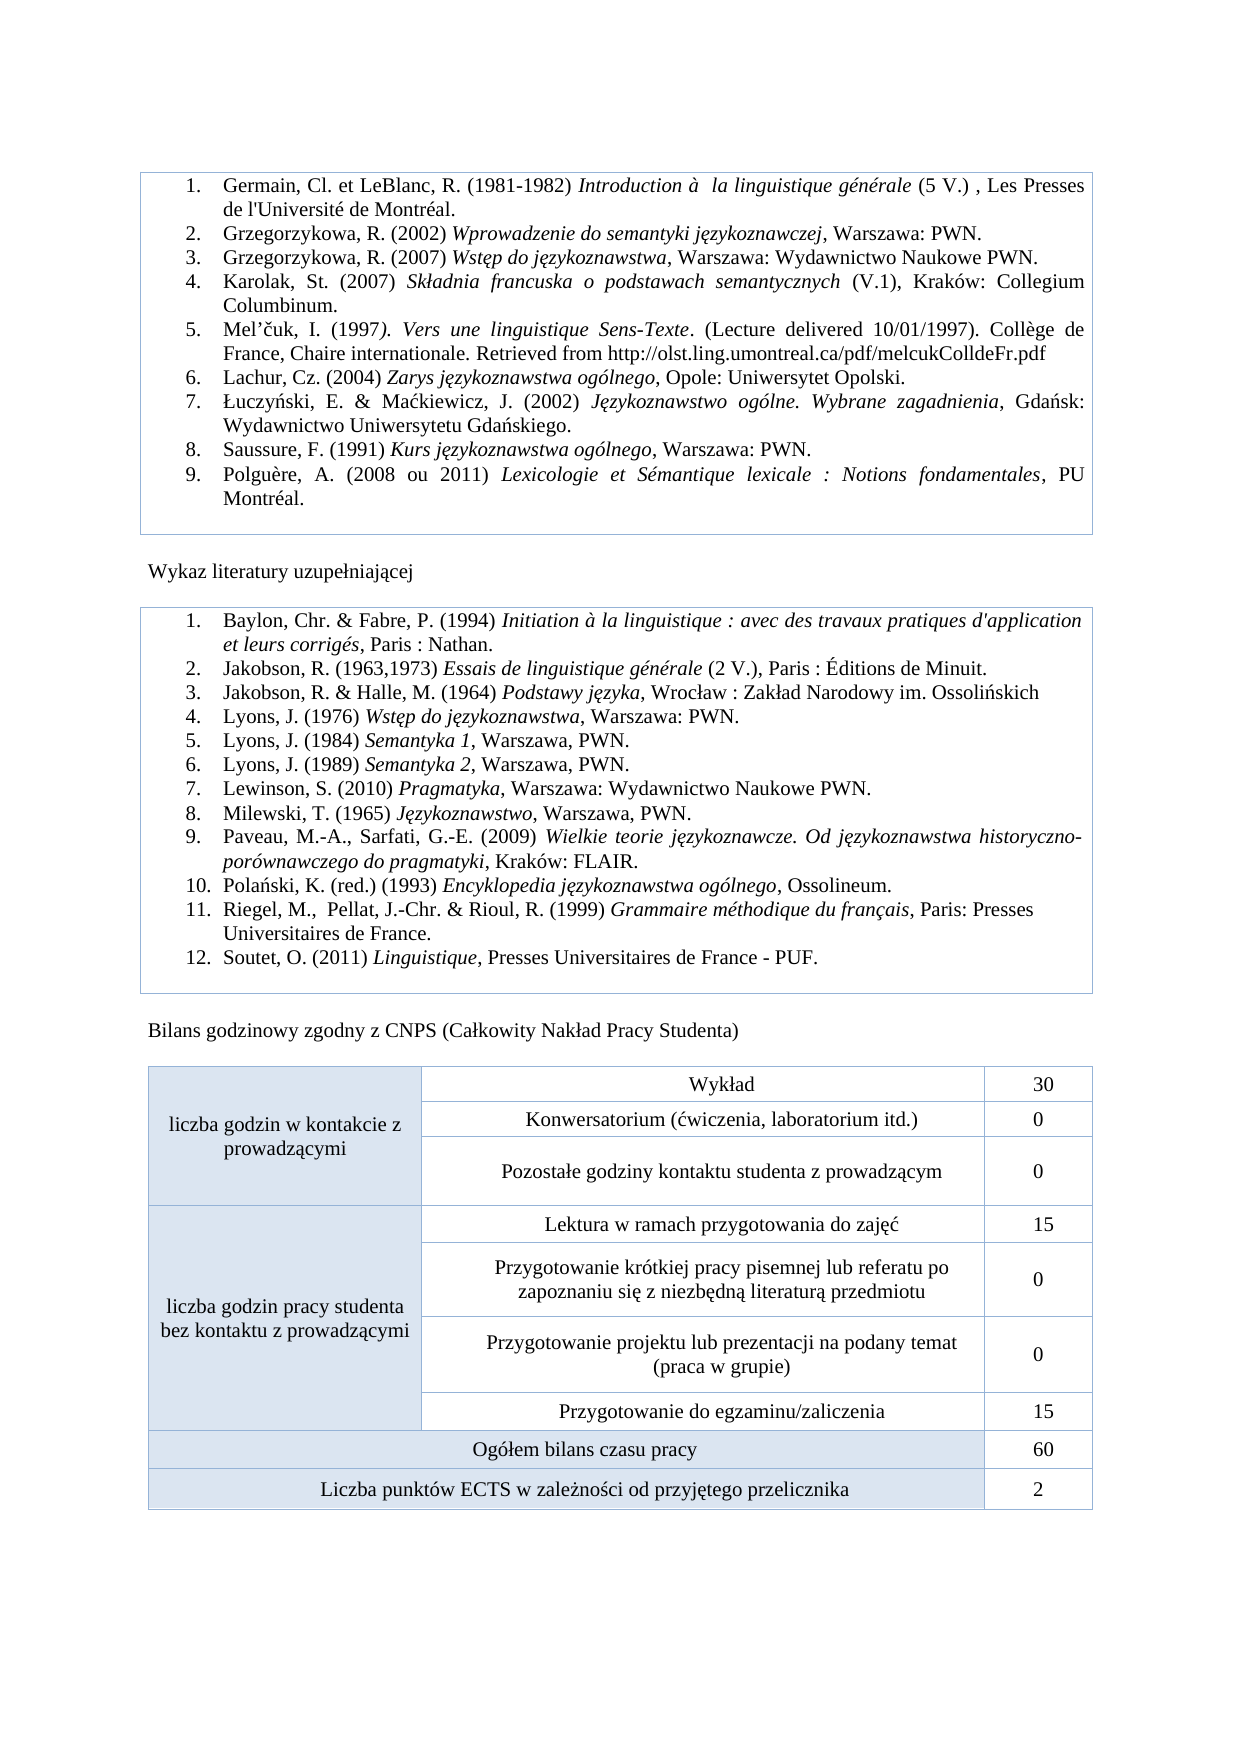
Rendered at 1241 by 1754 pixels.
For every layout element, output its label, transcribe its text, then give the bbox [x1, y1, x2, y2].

table_cell 15 [985, 1393, 1092, 1430]
table_cell Przygotowanie do egzaminu/zaliczenia [422, 1393, 984, 1430]
table_header liczba godzin w kontakcie z prowadzącymi [149, 1067, 421, 1205]
table_cell 0 [985, 1102, 1092, 1136]
table_cell Pozostałe godziny kontaktu studenta z prowadzącym [422, 1137, 984, 1205]
table_cell Przygotowanie krótkiej pracy pisemnej lub referatu po zapoznaniu się z niezbędną literaturą przedmiotu [422, 1243, 984, 1316]
table_cell 15 [985, 1206, 1092, 1242]
table_cell 0 [985, 1317, 1092, 1392]
table_header Baylon, Chr. & Fabre, P. (1994) Initiation à la linguistique : avec des travaux pratiques d'application et leurs corrigés, Paris : Nathan. Jakobson, R. (1963,1973) Essais de linguistique générale (2 V.), Paris : Éditions de Minuit. Jakobson, R. & Halle, M. (1964) Podstawy języka, Wrocław : Zakład Narodowy im. Ossolińskich Lyons, J. (1976) Wstęp do językoznawstwa, Warszawa: PWN. Lyons, J. (1984) Semantyka 1, Warszawa, PWN. Lyons, J. (1989) Semantyka 2, Warszawa, PWN. Lewinson, S. (2010) Pragmatyka, Warszawa: Wydawnictwo Naukowe PWN. Milewski, T. (1965) Językoznawstwo, Warszawa, PWN. Paveau, M.-A., Sarfati, G.-E. (2009) Wielkie teorie językoznawcze. Od językoznawstwa historyczno-porównawczego do pragmatyki, Kraków: FLAIR. Polański, K. (red.) (1993) Encyklopedia językoznawstwa ogólnego, Ossolineum. Riegel, M., Pellat, J.-Chr. & Rioul, R. (1999) Grammaire méthodique du français, Paris: Presses Universitaires de France. Soutet, O. (2011) Linguistique, Presses Universitaires de France - PUF. [141, 608, 1092, 993]
table_cell Lektura w ramach przygotowania do zajęć [422, 1206, 984, 1242]
table_cell liczba godzin pracy studenta bez kontaktu z prowadzącymi [149, 1206, 421, 1430]
table_cell Liczba punktów ECTS w zależności od przyjętego przelicznika [149, 1469, 984, 1508]
table_cell Ogółem bilans czasu pracy [149, 1431, 984, 1468]
table_header Germain, Cl. et LeBlanc, R. (1981-1982) Introduction à la linguistique générale (5 V.) , Les Presses de l'Université de Montréal. Grzegorzykowa, R. (2002) Wprowadzenie do semantyki językoznawczej, Warszawa: PWN. Grzegorzykowa, R. (2007) Wstęp do językoznawstwa, Warszawa: Wydawnictwo Naukowe PWN. Karolak, St. (2007) Składnia francuska o podstawach semantycznych (V.1), Kraków: Collegium Columbinum. Mel’čuk, I. (1997). Vers une linguistique Sens-Texte. (Lecture delivered 10/01/1997). Collège de France, Chaire internationale. Retrieved from http://olst.ling.umontreal.ca/pdf/melcukColldeFr.pdf Lachur, Cz. (2004) Zarys językoznawstwa ogólnego, Opole: Uniwersytet Opolski. Łuczyński, E. & Maćkiewicz, J. (2002) Językoznawstwo ogólne. Wybrane zagadnienia, Gdańsk: Wydawnictwo Uniwersytetu Gdańskiego. Saussure, F. (1991) Kurs językoznawstwa ogólnego, Warszawa: PWN. Polguère, A. (2008 ou 2011) Lexicologie et Sémantique lexicale : Notions fondamentales, PU Montréal. [141, 173, 1092, 534]
text Bilans godzinowy zgodny z CNPS (Całkowity Nakład Pracy Studenta) [148, 1018, 1093, 1042]
text Wykaz literatury uzupełniającej [148, 559, 1093, 583]
table_header 30 [985, 1067, 1092, 1101]
table_cell 0 [985, 1137, 1092, 1205]
table_cell 2 [985, 1469, 1092, 1508]
table_cell 60 [985, 1431, 1092, 1468]
table_cell 0 [985, 1243, 1092, 1316]
table_header Wykład [422, 1067, 984, 1101]
table_cell Przygotowanie projektu lub prezentacji na podany temat (praca w grupie) [422, 1317, 984, 1392]
table_cell Konwersatorium (ćwiczenia, laboratorium itd.) [422, 1102, 984, 1136]
